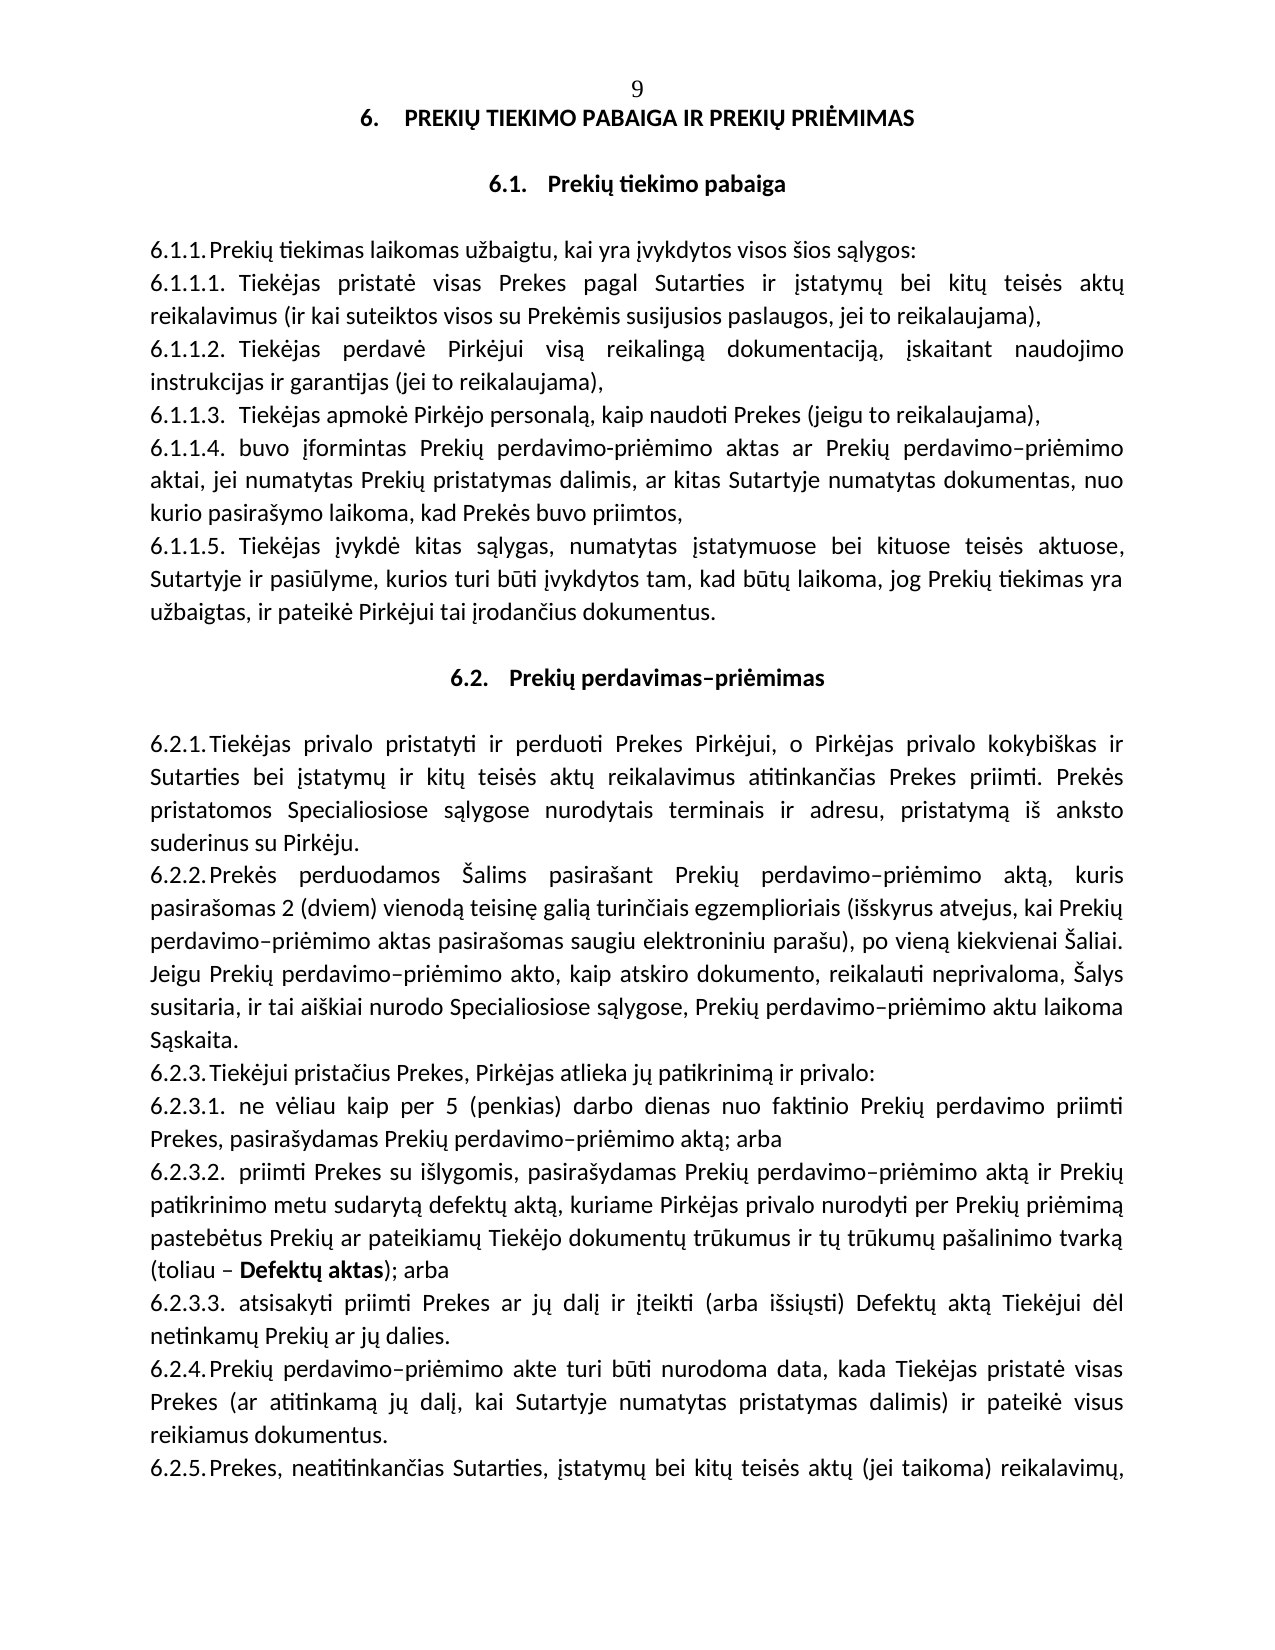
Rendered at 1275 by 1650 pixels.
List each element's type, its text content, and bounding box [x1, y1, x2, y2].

text 6.2.3. Tiekėjui pristačius Prekes, Pirkėjas atlieka jų patikrinimą ir privalo: [150, 1057, 1125, 1088]
text 6.2.2. Prekės perduodamos Šalims pasirašant Prekių perdavimo–priėmimo aktą, kuris pasirašomas 2 (dviem) vienodą teisinę galią turinčiais egzemplioriais (išskyrus atvejus, kai Prekių perdavimo–priėmimo aktas pasirašomas saugiu elektroniniu parašu), po vieną kiekvienai Šaliai. Jeigu Prekių perdavimo–priėmimo akto, kaip atskiro dokumento, reikalauti neprivaloma, Šalys susitaria, ir tai aiškiai nurodo Specialiosiose sąlygose, Prekių perdavimo–priėmimo aktu laikoma Sąskaita. [150, 860, 1125, 1055]
text 6.2.4. Prekių perdavimo–priėmimo akte turi būti nurodoma data, kada Tiekėjas pristatė visas Prekes (ar atitinkamą jų dalį, kai Sutartyje numatytas pristatymas dalimis) ir pateikė visus reikiamus dokumentus. [150, 1353, 1125, 1450]
text 6.1. Prekių tiekimo pabaiga [150, 168, 1125, 199]
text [150, 1452, 1125, 1483]
text 6.2.3.1. ne vėliau kaip per 5 (penkias) darbo dienas nuo faktinio Prekių perdavimo priimti Prekes, pasirašydamas Prekių perdavimo–priėmimo aktą; arba [150, 1090, 1125, 1153]
text 6.1.1.2. Tiekėjas perdavė Pirkėjui visą reikalingą dokumentaciją, įskaitant naudojimo instrukcijas ir garantijas (jei to reikalaujama), [150, 333, 1125, 396]
text 6.2.1. Tiekėjas privalo pristatyti ir perduoti Prekes Pirkėjui, o Pirkėjas privalo kokybiškas ir Sutarties bei įstatymų ir kitų teisės aktų reikalavimus atitinkančias Prekes priimti. Prekės pristatomos Specialiosiose sąlygose nurodytais terminais ir adresu, pristatymą iš anksto suderinus su Pirkėju. [150, 728, 1125, 857]
text 6.1.1.4. buvo įformintas Prekių perdavimo-priėmimo aktas ar Prekių perdavimo–priėmimo aktai, jei numatytas Prekių pristatymas dalimis, ar kitas Sutartyje numatytas dokumentas, nuo kurio pasirašymo laikoma, kad Prekės buvo priimtos, [150, 432, 1125, 528]
text 6.2.3.2. priimti Prekes su išlygomis, pasirašydamas Prekių perdavimo–priėmimo aktą ir Prekių patikrinimo metu sudarytą defektų aktą, kuriame Pirkėjas privalo nurodyti per Prekių priėmimą pastebėtus Prekių ar pateikiamų Tiekėjo dokumentų trūkumus ir tų trūkumų pašalinimo tvarką (toliau – Defektų aktas); arba [150, 1156, 1125, 1285]
text 6.1.1.5. Tiekėjas įvykdė kitas sąlygas, numatytas įstatymuose bei kituose teisės aktuose, Sutartyje ir pasiūlyme, kurios turi būti įvykdytos tam, kad būtų laikoma, jog Prekių tiekimas yra užbaigtas, ir pateikė Pirkėjui tai įrodančius dokumentus. [150, 531, 1125, 627]
text 6. PREKIŲ TIEKIMO PABAIGA IR PREKIŲ priėmimas [150, 103, 1125, 133]
text 6.2. Prekių perdavimas–priėmimas [150, 662, 1125, 693]
text 6.2.3.3. atsisakyti priimti Prekes ar jų dalį ir įteikti (arba išsiųsti) Defektų aktą Tiekėjui dėl netinkamų Prekių ar jų dalies. [150, 1288, 1125, 1351]
text 6.1.1. Prekių tiekimas laikomas užbaigtu, kai yra įvykdytos visos šios sąlygos: [150, 234, 1125, 265]
text 6.1.1.3. Tiekėjas apmokė Pirkėjo personalą, kaip naudoti Prekes (jeigu to reikalaujama), [150, 399, 1125, 429]
text 6.1.1.1. Tiekėjas pristatė visas Prekes pagal Sutarties ir įstatymų bei kitų teisės aktų reikalavimus (ir kai suteiktos visos su Prekėmis susijusios paslaugos, jei to reikalaujama), [150, 267, 1125, 331]
